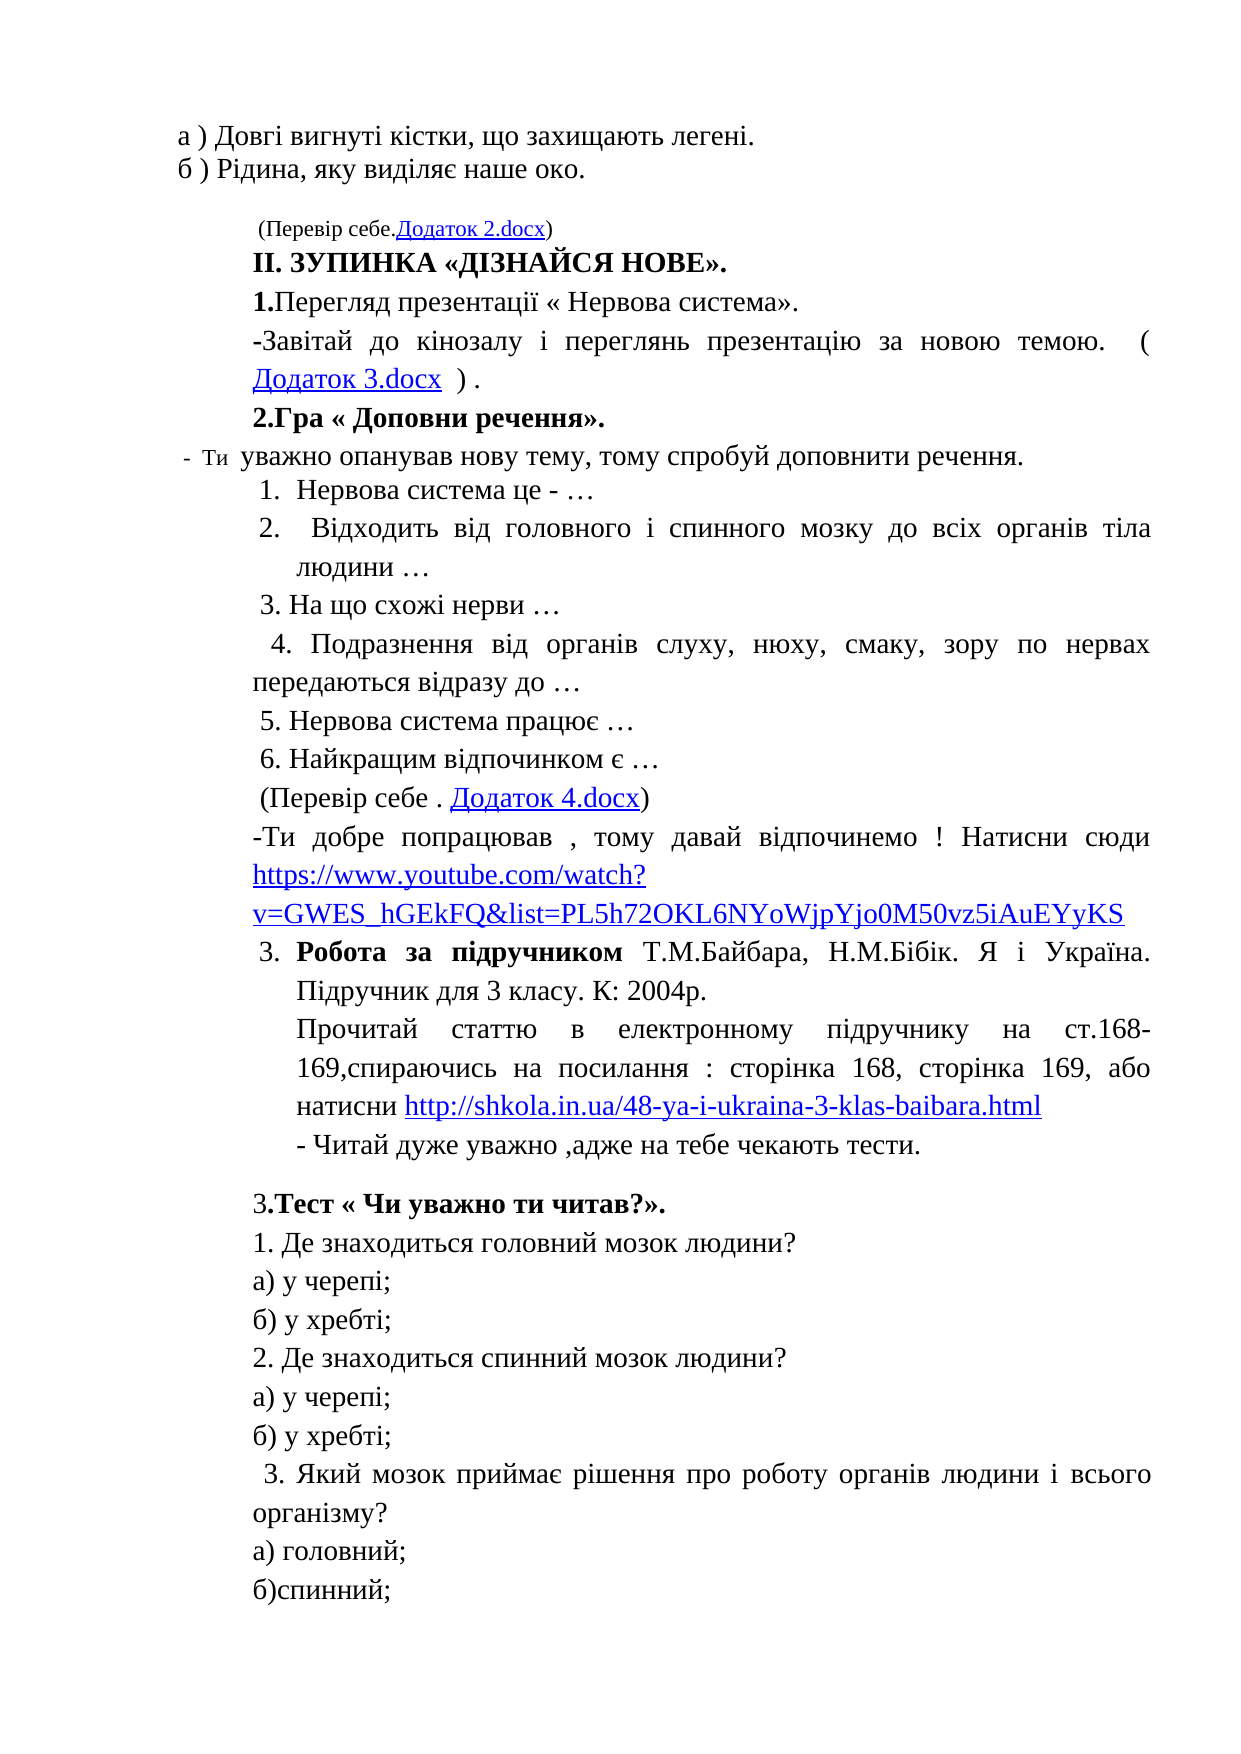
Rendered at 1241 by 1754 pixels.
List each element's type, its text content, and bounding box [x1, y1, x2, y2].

text 6. Найкращим відпочинком є … [252, 742, 1152, 775]
text а) у черепі; [252, 1263, 1152, 1297]
text - Ти уважно опанував нову тему, тому спробуй доповнити речення. [177, 438, 1152, 472]
text 2. Де знаходиться спинний мозок людини? [252, 1341, 1152, 1374]
text (Перевір себе.Додаток 2.docx) [252, 215, 1152, 242]
text II. ЗУПИНКА «ДІЗНАЙСЯ НОВЕ». [252, 246, 1152, 279]
text -Ти добре попрацював , тому давай відпочинемо ! Натисни сюди https://www.youtube.com/watch?v=GWES_hGEkFQ&list=PL5h72OKL6NYoWjpYjo0M50vz5iAuEYyKS [252, 819, 1152, 929]
text б) у хребті; [252, 1418, 1152, 1451]
text 5. Нервова система працює … [252, 703, 1152, 737]
text 4. Подразнення від органів слуху, нюху, смаку, зору по нервах передаються відразу до … [252, 626, 1152, 698]
text б)спинний; [252, 1572, 1152, 1605]
list - Читай дуже уважно ,адже на тебе чекають тести. [296, 1127, 1152, 1161]
text б) у хребті; [252, 1302, 1152, 1336]
text а) головний; [252, 1533, 1152, 1567]
list Нервова система це - … [258, 472, 1152, 505]
text 3.Тест « Чи уважно ти читав?». [252, 1186, 1152, 1220]
text 3. Який мозок приймає рішення про роботу органів людини і всього організму? [252, 1456, 1152, 1528]
list Прочитай статтю в електронному підручнику на ст.168-169,спираючись на посилання : сторінка 168, сторінка 169, або натисни http://shkola.in.ua/48-ya-i-ukraina-3-klas-baibara.html [296, 1011, 1152, 1122]
text -Завітай до кінозалу і переглянь презентацію за новою темою. ( Додаток 3.docx ) . [252, 323, 1152, 395]
text (Перевір себе . Додаток 4.docx) [252, 780, 1152, 814]
text а) у черепі; [252, 1379, 1152, 1413]
text 1. Де знаходиться головний мозок людини? [252, 1225, 1152, 1258]
text 2.Гра « Доповни речення». [252, 400, 1152, 433]
list Робота за підручником Т.М.Байбара, Н.М.Бібік. Я і Україна. Підручник для 3 класу. К: 2004р. [258, 934, 1152, 1006]
text 1.Перегляд презентації « Нервова система». [252, 284, 1152, 318]
list Відходить від головного і спинного мозку до всіх органів тіла людини … [258, 510, 1152, 582]
text а ) Довгі вигнуті кістки, що захищають легені. [177, 118, 1152, 152]
text 3. На що схожі нерви … [252, 587, 1152, 621]
text б ) Рідина, яку виділяє наше око. [177, 152, 1152, 185]
